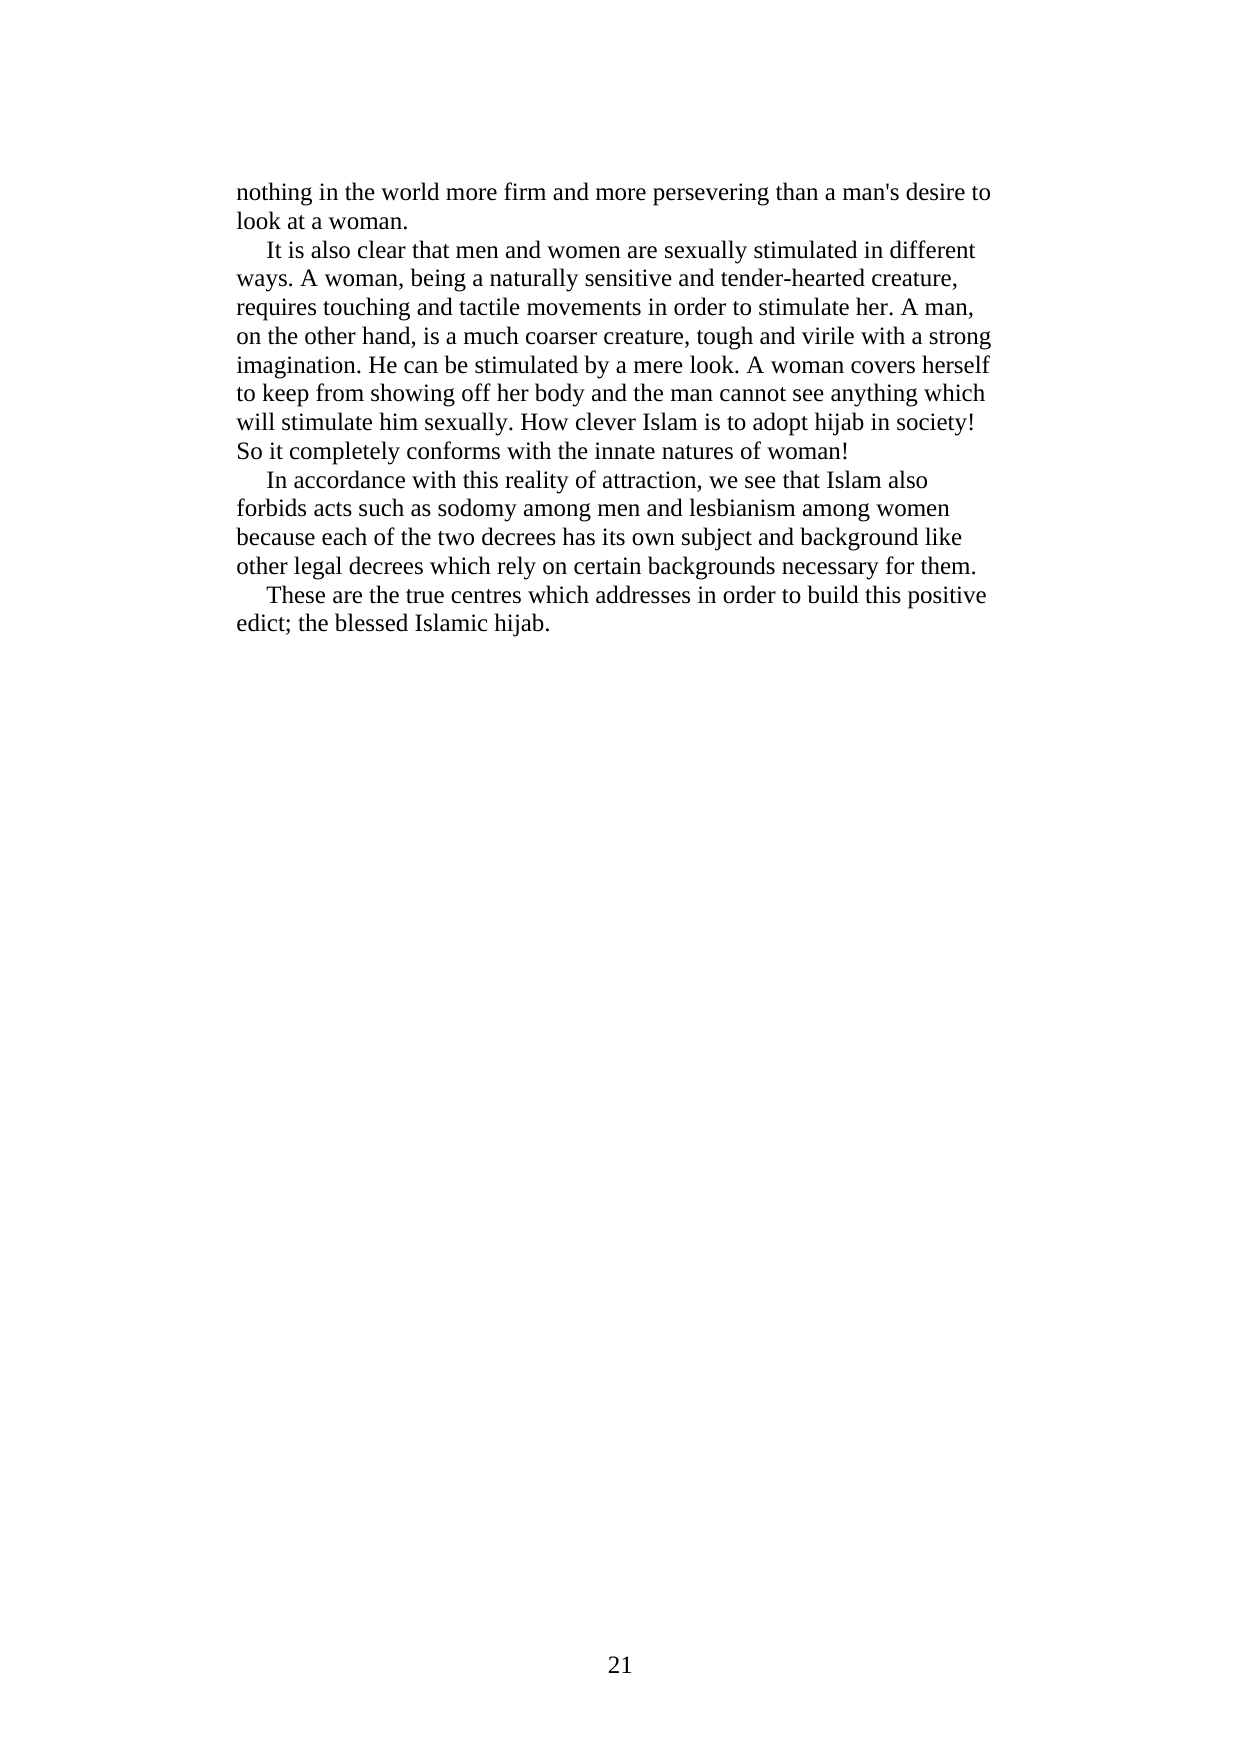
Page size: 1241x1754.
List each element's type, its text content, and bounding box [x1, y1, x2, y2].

text These are the true centres which addresses in order to build this positive edict; the blessed Islamic hijab. [236, 580, 1004, 637]
text It is also clear that men and women are sexually stimulated in different ways. A woman, being a naturally sensitive and tender-hearted creature, requires touching and tactile movements in order to stimulate her. A man, on the other hand, is a much coarser creature, tough and virile with a strong imagination. He can be stimulated by a mere look. A woman covers herself to keep from showing off her body and the man cannot see anything which will stimulate him sexually. How clever Islam is to adopt hijab in society! So it completely conforms with the innate natures of woman! [236, 235, 1004, 465]
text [236, 177, 1004, 235]
text In accordance with this reality of attraction, we see that Islam also forbids acts such as sodomy among men and lesbianism among women because each of the two decrees has its own subject and background like other legal decrees which rely on certain backgrounds necessary for them. [236, 465, 1004, 580]
